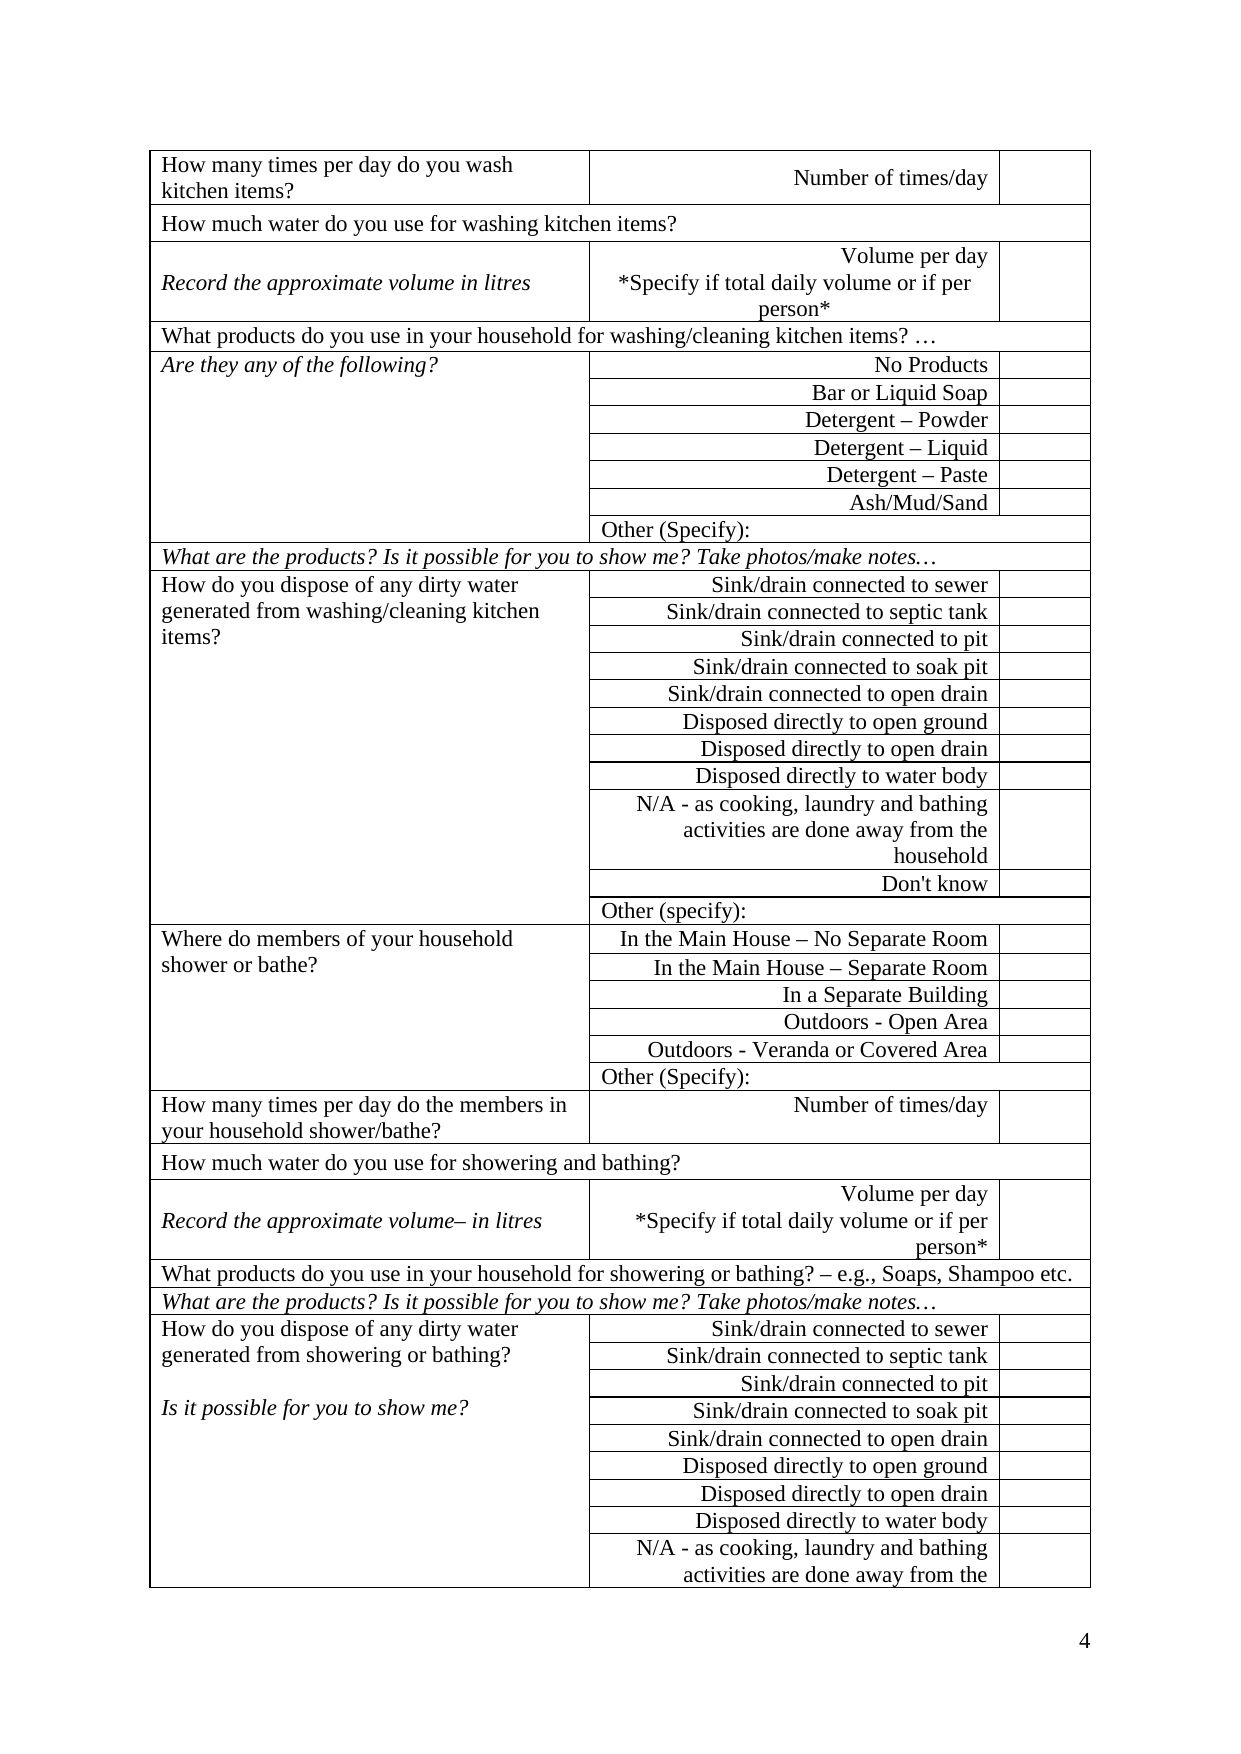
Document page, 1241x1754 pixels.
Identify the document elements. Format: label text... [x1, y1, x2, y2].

table_cell How do you dispose of any dirty water generated from washing/cleaning kitchen items? [151, 571, 589, 924]
table_cell [1000, 1009, 1090, 1035]
table_cell [1000, 571, 1090, 597]
table_cell Sink/drain connected to septic tank [590, 1343, 999, 1369]
table_cell Sink/drain connected to septic tank [590, 598, 999, 624]
table_cell [1000, 1343, 1090, 1369]
table_cell Other (specify): [590, 898, 1090, 924]
table_cell Other (Specify): [590, 516, 1090, 542]
table_cell In the Main House – No Separate Room [590, 925, 999, 953]
table_cell [1000, 352, 1090, 378]
table_cell Sink/drain connected to open drain [590, 680, 999, 707]
table_cell [1000, 626, 1090, 652]
table_cell Volume per day *Specify if total daily volume or if per person* [590, 242, 999, 321]
table_cell Outdoors - Veranda or Covered Area [590, 1036, 999, 1062]
table_cell How many times per day do the members in your household shower/bathe? [151, 1091, 589, 1143]
table_cell [1000, 763, 1090, 789]
table_cell Sink/drain connected to sewer [590, 1315, 999, 1342]
table_cell Disposed directly to water body [590, 1507, 999, 1533]
table_cell Other (Specify): [590, 1063, 1090, 1089]
table_cell [1000, 1036, 1090, 1062]
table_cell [590, 1534, 999, 1587]
table_cell Disposed directly to open ground [590, 1452, 999, 1478]
table_cell Sink/drain connected to open drain [590, 1425, 999, 1451]
table_cell [1000, 1398, 1090, 1424]
table_cell [1000, 1370, 1090, 1396]
table_cell [1000, 1534, 1090, 1587]
table_cell Number of times/day [590, 151, 999, 204]
table_cell Sink/drain connected to soak pit [590, 1398, 999, 1424]
table_cell Disposed directly to open drain [590, 735, 999, 761]
table_cell [1000, 1091, 1090, 1143]
table_cell [1000, 489, 1090, 515]
table_cell Disposed directly to open drain [590, 1480, 999, 1506]
table_cell Don't know [590, 870, 999, 896]
table_cell What are the products? Is it possible for you to show me? Take photos/make notes… [151, 1288, 1090, 1314]
table_cell Bar or Liquid Soap [590, 379, 999, 405]
table_cell [1000, 379, 1090, 405]
table_cell Sink/drain connected to soak pit [590, 653, 999, 679]
table_cell Sink/drain connected to sewer [590, 571, 999, 597]
table_cell [1000, 461, 1090, 487]
table_cell Ash/Mud/Sand [590, 489, 999, 515]
table_cell Sink/drain connected to pit [590, 626, 999, 652]
table_cell [1000, 598, 1090, 624]
table_cell [1000, 1425, 1090, 1451]
table_cell [1000, 653, 1090, 679]
table_cell [1000, 790, 1090, 869]
table_cell [1000, 242, 1090, 321]
table_cell [1000, 708, 1090, 734]
table_cell [1000, 151, 1090, 204]
table_cell [1000, 1315, 1090, 1342]
table_cell Detergent – Paste [590, 461, 999, 487]
table_cell Outdoors - Open Area [590, 1009, 999, 1035]
table_cell Disposed directly to open ground [590, 708, 999, 734]
table_cell Are they any of the following? [151, 352, 589, 542]
table_cell N/A - as cooking, laundry and bathing activities are done away from the household [590, 790, 999, 869]
table_cell [1000, 925, 1090, 953]
table_cell [1000, 1180, 1090, 1259]
table_cell Disposed directly to water body [590, 763, 999, 789]
table_cell What are the products? Is it possible for you to show me? Take photos/make notes… [151, 543, 1090, 570]
table_cell [1000, 434, 1090, 460]
table_cell [1000, 954, 1090, 980]
table_cell In the Main House – Separate Room [590, 954, 999, 980]
table_cell Sink/drain connected to pit [590, 1370, 999, 1396]
table_cell [1000, 680, 1090, 707]
table_cell [1000, 1480, 1090, 1506]
table_cell [1000, 981, 1090, 1007]
table_cell Detergent – Liquid [590, 434, 999, 460]
table_cell Detergent – Powder [590, 406, 999, 433]
table_cell In a Separate Building [590, 981, 999, 1007]
table_cell What products do you use in your household for washing/cleaning kitchen items? … [151, 322, 1090, 351]
table_cell Where do members of your household shower or bathe? [151, 925, 589, 1089]
table_cell No Products [590, 352, 999, 378]
table_cell [1000, 870, 1090, 896]
table_cell How much water do you use for washing kitchen items? [151, 205, 1090, 241]
table_cell Number of times/day [590, 1091, 999, 1143]
table_cell How many times per day do you wash kitchen items? [151, 151, 589, 204]
table_cell Volume per day *Specify if total daily volume or if per person* [590, 1180, 999, 1259]
table_cell [1000, 406, 1090, 433]
table_cell [1000, 1507, 1090, 1533]
table_cell What products do you use in your household for showering or bathing? – e.g., Soaps, Shampoo etc. [151, 1260, 1090, 1287]
table_cell Record the approximate volume– in litres [151, 1180, 589, 1259]
table_cell How do you dispose of any dirty water generated from showering or bathing? Is it possible for you to show me? [151, 1315, 589, 1587]
table_cell [1000, 735, 1090, 761]
table_cell [1000, 1452, 1090, 1478]
table_cell How much water do you use for showering and bathing? [151, 1144, 1090, 1179]
table_cell Record the approximate volume in litres [151, 242, 589, 321]
